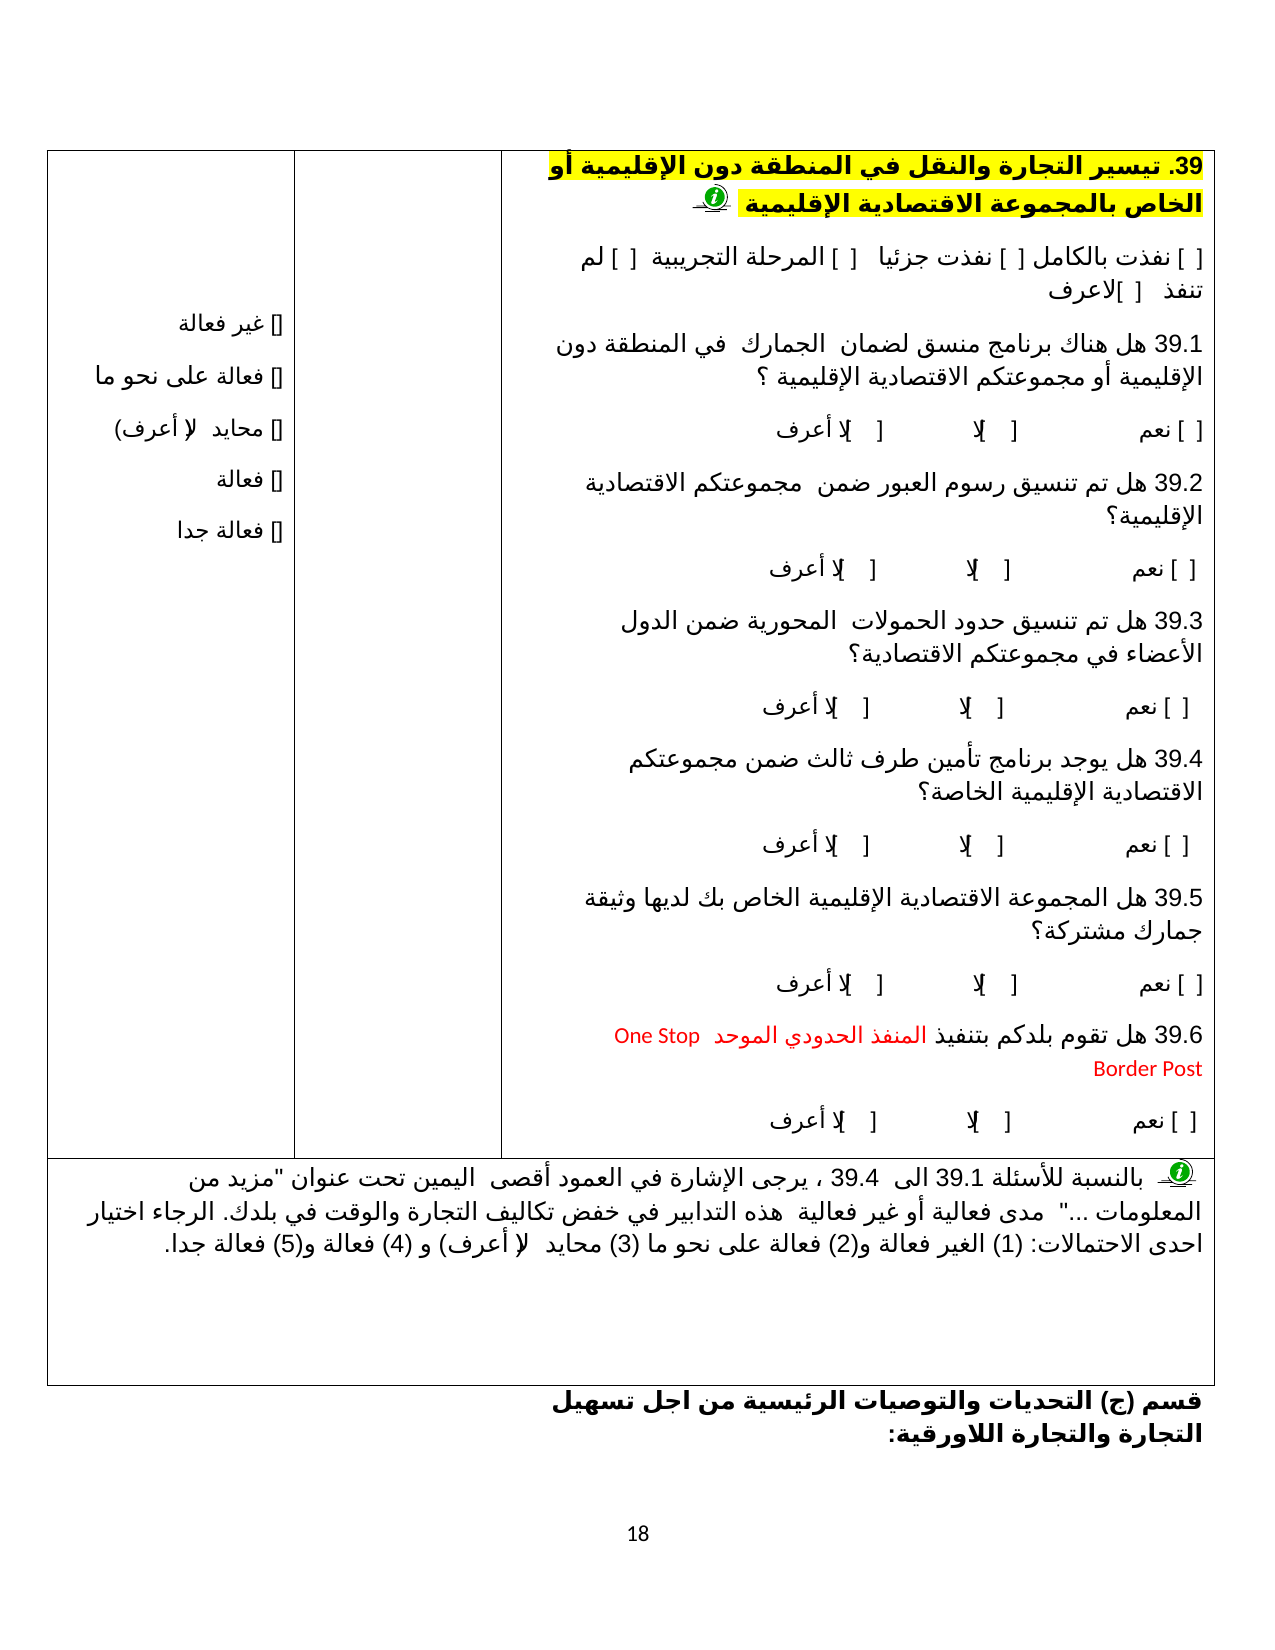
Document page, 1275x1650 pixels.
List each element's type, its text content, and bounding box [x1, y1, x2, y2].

table_cell 39. تيسير التجارة والنقل في المنطقة دون الإقليمية أو الخاص بالمجموعة الاقتصادية الإقليمية [ ] نفذت بالكامل [ ] نفذت جزئيا [ ] المرحلة التجريبية [ ] لم تنفذ [ ]لاعرف 39.1 هل هناك برنامج منسق لضمان الجمارك في المنطقة دون الإقليمية أو مجموعتكم الاقتصادية الإقليمية ؟ [ ] نعم [ ] لا [ ] لا أعرف 39.2 هل تم تنسيق رسوم العبور ضمن مجموعتكم الاقتصادية الإقليمية؟ [ ] نعم [ ] لا [ ] لا أعرف 39.3 هل تم تنسيق حدود الحمولات المحورية ضمن الدول الأعضاء في مجموعتكم الاقتصادية؟ [ ] نعم [ ] لا [ ] لا أعرف 39.4 هل يوجد برنامج تأمين طرف ثالث ضمن مجموعتكم الاقتصادية الإقليمية الخاصة؟ [ ] نعم [ ] لا [ ] لا أعرف 39.5 هل المجموعة الاقتصادية الإقليمية الخاص بك لديها وثيقة جمارك مشتركة؟ [ ] نعم [ ] لا [ ] لا أعرف 39.6 هل تقوم بلدكم بتنفيذ المنفذ الحدودي الموحد One Stop Border Post [ ] نعم [ ] لا [ ] لا أعرف [538, 151, 1214, 1158]
table_cell [502, 151, 538, 1158]
table_cell بالنسبة للأسئلة 39.1 الى 39.4 ، يرجى الإشارة في العمود أقصى اليمين تحت عنوان "مزيد من المعلومات ..." مدى فعالية أو غير فعالية هذه التدابير في خفض تكاليف التجارة والوقت في بلدك. الرجاء اختيار احدى الاحتمالات: (1) الغير فعالة و(2) فعالة على نحو ما (3) محايد (لا أعرف) و (4) فعالة و(5) فعالة جدا. [48, 1159, 1214, 1385]
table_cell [501, 1386, 1214, 1500]
table_cell [] غير فعالة [] فعالة على نحو ما [] محايد (لا أعرف) [] فعالة [] فعالة جدا [48, 151, 294, 1158]
table_cell [295, 151, 501, 1158]
